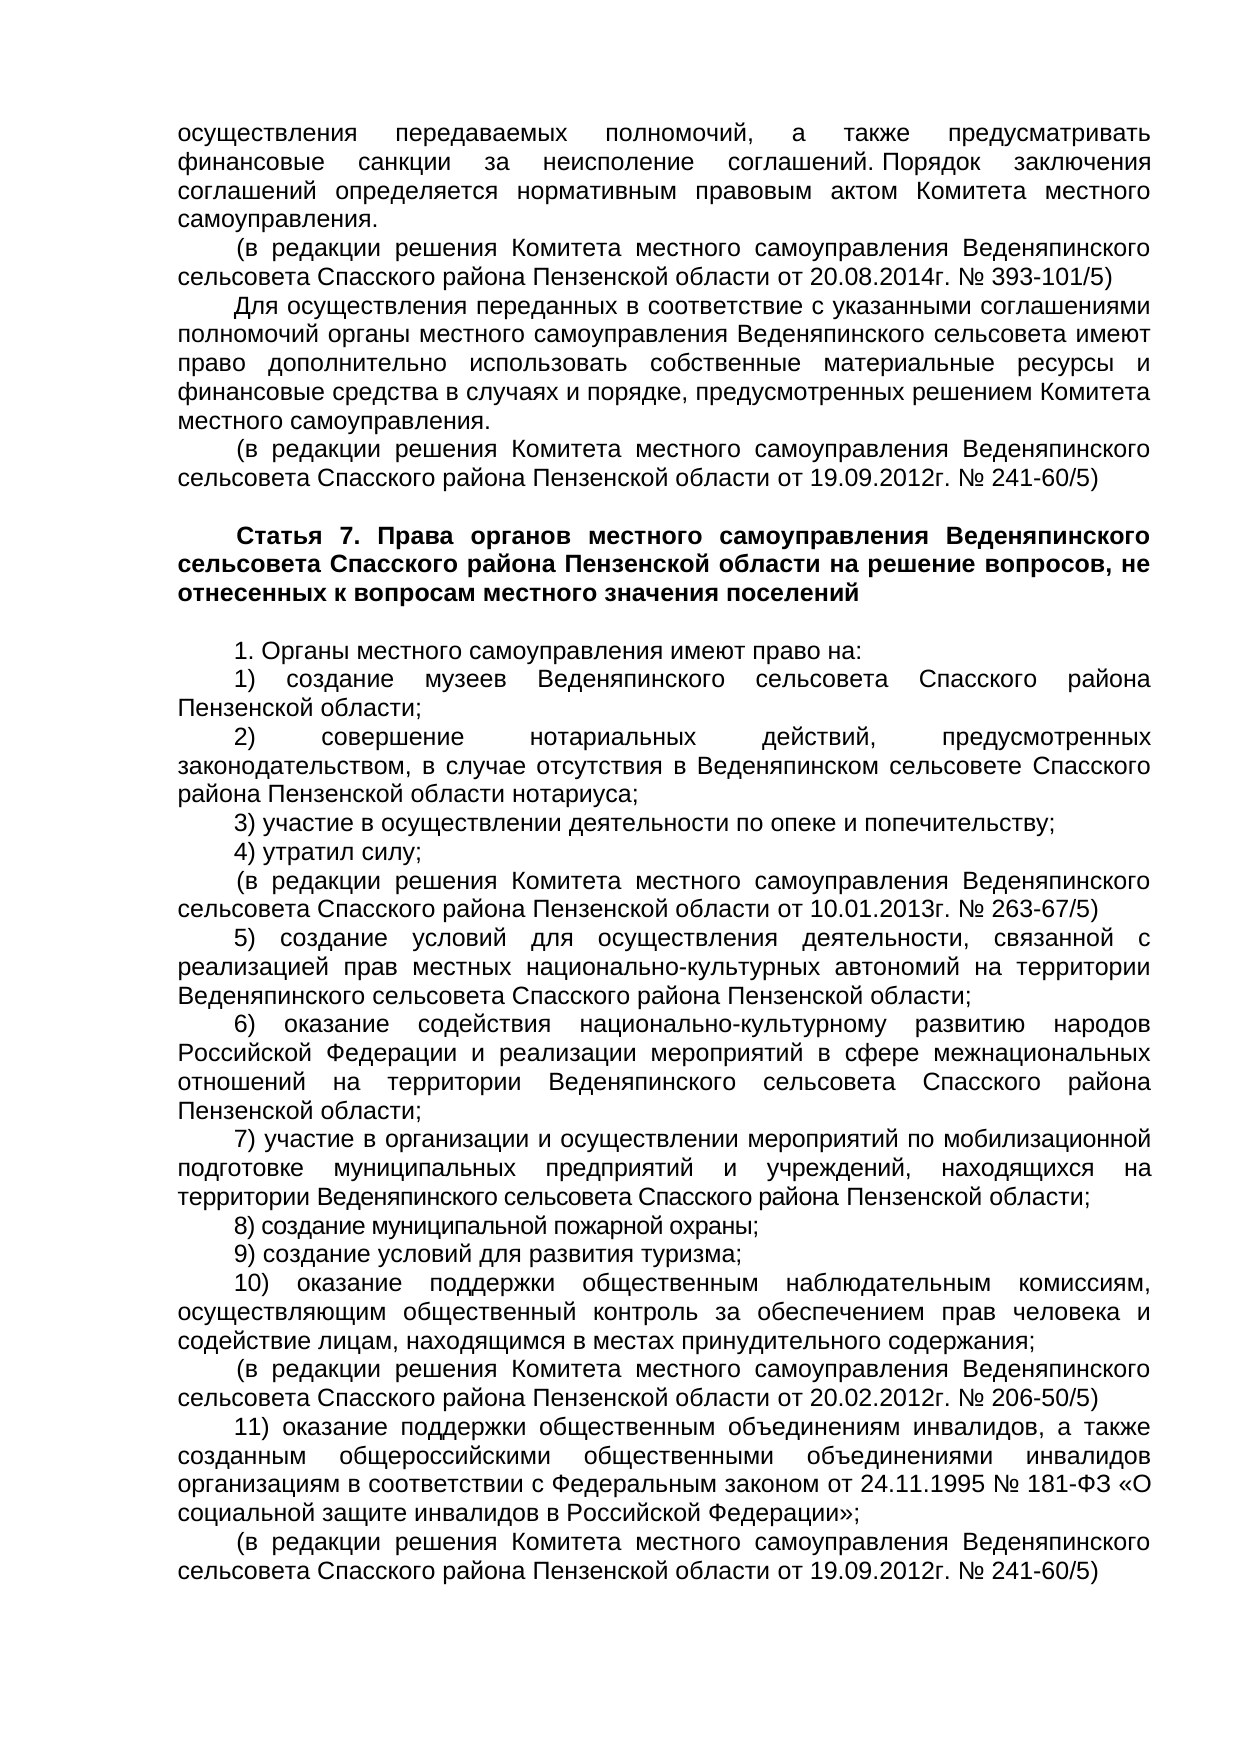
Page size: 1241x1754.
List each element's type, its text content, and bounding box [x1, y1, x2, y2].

text 8) создание муниципальной пожарной охраны; [177, 1211, 1152, 1239]
text Статья 7. Права органов местного самоуправления Веденяпинского сельсовета Спасского района Пензенской области на решение вопросов, не отнесенных к вопросам местного значения поселений [177, 521, 1152, 607]
text (в редакции решения Комитета местного самоуправления Веденяпинского сельсовета Спасского района Пензенской области от 19.09.2012г. № 241-60/5) [177, 1527, 1152, 1584]
text 1) создание музеев Веденяпинского сельсовета Спасского района Пензенской области; [177, 664, 1152, 722]
text 7) участие в организации и осуществлении мероприятий по мобилизационной подготовке муниципальных предприятий и учреждений, находящихся на территории Веденяпинского сельсовета Спасского района Пензенской области; [177, 1124, 1152, 1211]
text 6) оказание содействия национально-культурному развитию народов Российской Федерации и реализации мероприятий в сфере межнациональных отношений на территории Веденяпинского сельсовета Спасского района Пензенской области; [177, 1009, 1152, 1124]
text 3) участие в осуществлении деятельности по опеке и попечительству; [177, 808, 1152, 837]
text 10) оказание поддержки общественным наблюдательным комиссиям, осуществляющим общественный контроль за обеспечением прав человека и содействие лицам, находящимся в местах принудительного содержания; [177, 1268, 1152, 1354]
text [177, 118, 1152, 233]
text 1. Органы местного самоуправления имеют право на: [177, 636, 1152, 664]
text 9) создание условий для развития туризма; [177, 1239, 1152, 1268]
text (в редакции решения Комитета местного самоуправления Веденяпинского сельсовета Спасского района Пензенской области от 20.02.2012г. № 206-50/5) [177, 1354, 1152, 1412]
text (в редакции решения Комитета местного самоуправления Веденяпинского сельсовета Спасского района Пензенской области от 20.08.2014г. № 393-101/5) [177, 233, 1152, 291]
text (в редакции решения Комитета местного самоуправления Веденяпинского сельсовета Спасского района Пензенской области от 19.09.2012г. № 241-60/5) [177, 434, 1152, 492]
text 4) утратил силу; [177, 837, 1152, 866]
text 11) оказание поддержки общественным объединениям инвалидов, а также созданным общероссийскими общественными объединениями инвалидов организациям в соответствии с Федеральным законом от 24.11.1995 № 181-ФЗ «О социальной защите инвалидов в Российской Федерации»; [177, 1412, 1152, 1527]
text Для осуществления переданных в соответствие с указанными соглашениями полномочий органы местного самоуправления Веденяпинского сельсовета имеют право дополнительно использовать собственные материальные ресурсы и финансовые средства в случаях и порядке, предусмотренных решением Комитета местного самоуправления. [177, 291, 1152, 434]
text 5) создание условий для осуществления деятельности, связанной с реализацией прав местных национально-культурных автономий на территории Веденяпинского сельсовета Спасского района Пензенской области; [177, 923, 1152, 1009]
text (в редакции решения Комитета местного самоуправления Веденяпинского сельсовета Спасского района Пензенской области от 10.01.2013г. № 263-67/5) [177, 866, 1152, 923]
text 2) совершение нотариальных действий, предусмотренных законодательством, в случае отсутствия в Веденяпинском сельсовете Спасского района Пензенской области нотариуса; [177, 722, 1152, 808]
